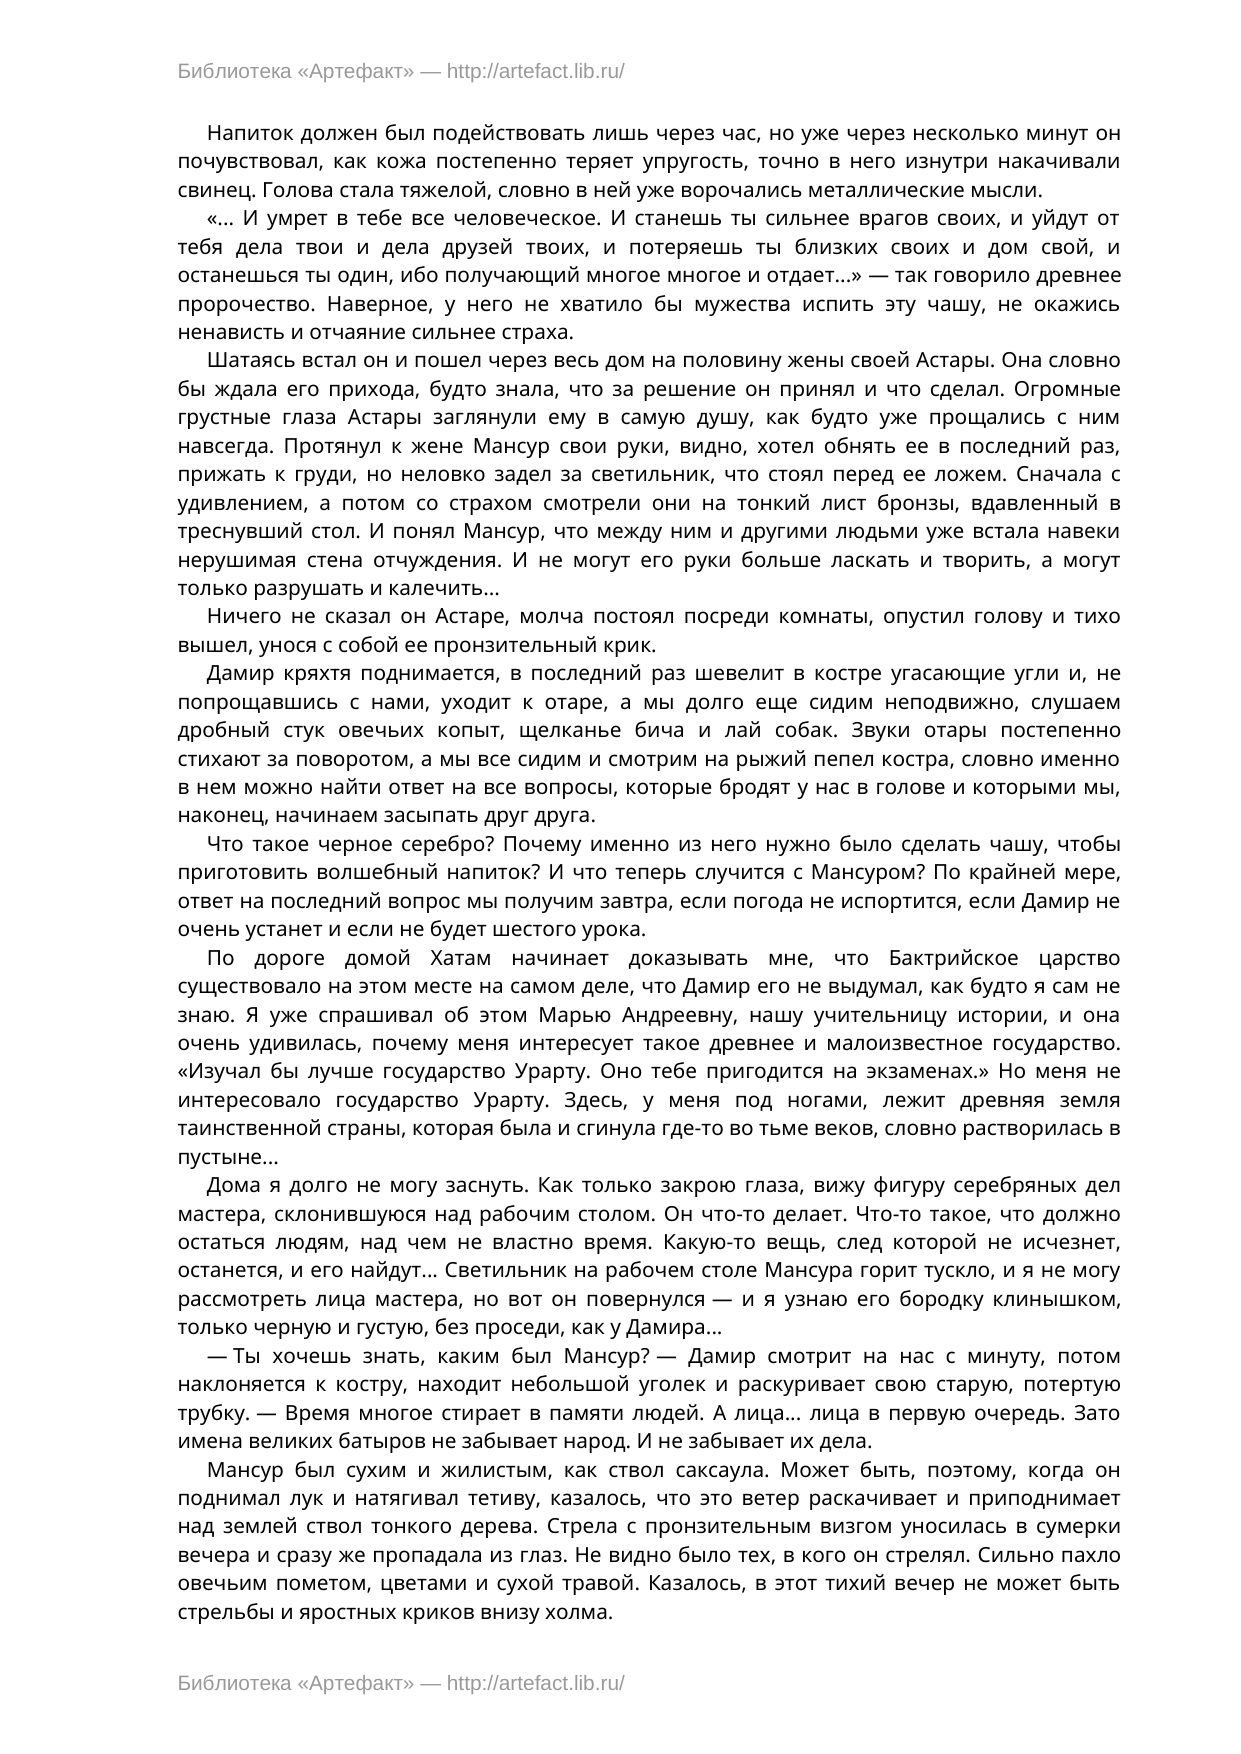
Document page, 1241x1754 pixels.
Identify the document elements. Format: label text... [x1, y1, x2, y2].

text Напиток должен был подействовать лишь через час, но уже через несколько минут он почувствовал, как кожа постепенно теряет упругость, точно в него изнутри накачивали свинец. Голова стала тяжелой, словно в ней уже ворочались металлические мысли. [177, 118, 1122, 203]
text Шатаясь встал он и пошел через весь дом на половину жены своей Астары. Она словно бы ждала его прихода, будто знала, что за решение он принял и что сделал. Огромные грустные глаза Астары заглянули ему в самую душу, как будто уже прощались с ним навсегда. Протянул к жене Мансур свои руки, видно, хотел обнять ее в последний раз, прижать к груди, но неловко задел за светильник, что стоял перед ее ложем. Сначала с удивлением, а потом со страхом смотрели они на тонкий лист бронзы, вдавленный в треснувший стол. И понял Мансур, что между ним и другими людьми уже встала навеки нерушимая стена отчуждения. И не могут его руки больше ласкать и творить, а могут только разрушать и калечить... [177, 346, 1122, 602]
text Дома я долго не могу заснуть. Как только закрою глаза, вижу фигуру серебряных дел мастера, склонившуюся над рабочим столом. Он что-то делает. Что-то такое, что должно остаться людям, над чем не властно время. Какую-то вещь, след которой не исчезнет, останется, и его найдут... Светильник на рабочем столе Мансура горит тускло, и я не могу рассмотреть лица мастера, но вот он повернулся — и я узнаю его бородку клинышком, только черную и густую, без проседи, как у Дамира... [177, 1170, 1122, 1341]
text «... И умрет в тебе все человеческое. И станешь ты сильнее врагов своих, и уйдут от тебя дела твои и дела друзей твоих, и потеряешь ты близких своих и дом свой, и останешься ты один, ибо получающий многое многое и отдает...» — так говорило древнее пророчество. Наверное, у него не хватило бы мужества испить эту чашу, не окажись ненависть и отчаяние сильнее страха. [177, 203, 1122, 346]
text Что такое черное серебро? Почему именно из него нужно было сделать чашу, чтобы приготовить волшебный напиток? И что теперь случится с Мансуром? По крайней мере, ответ на последний вопрос мы получим завтра, если погода не испортится, если Дамир не очень устанет и если не будет шестого урока. [177, 829, 1122, 943]
text По дороге домой Хатам начинает доказывать мне, что Бактрийское царство существовало на этом месте на самом деле, что Дамир его не выдумал, как будто я сам не знаю. Я уже спрашивал об этом Марью Андреевну, нашу учительницу истории, и она очень удивилась, почему меня интересует такое древнее и малоизвестное государство. «Изучал бы лучше государство Урарту. Оно тебе пригодится на экзаменах.» Но меня не интересовало государство Урарту. Здесь, у меня под ногами, лежит древняя земля таинственной страны, которая была и сгинула где-то во тьме веков, словно растворилась в пустыне... [177, 943, 1122, 1170]
text Дамир кряхтя поднимается, в последний раз шевелит в костре угасающие угли и, не попрощавшись с нами, уходит к отаре, а мы долго еще сидим неподвижно, слушаем дробный стук овечьих копыт, щелканье бича и лай собак. Звуки отары постепенно стихают за поворотом, а мы все сидим и смотрим на рыжий пепел костра, словно именно в нем можно найти ответ на все вопросы, которые бродят у нас в голове и которыми мы, наконец, начинаем засыпать друг друга. [177, 658, 1122, 829]
text Ничего не сказал он Астаре, молча постоял посреди комнаты, опустил голову и тихо вышел, унося с собой ее пронзительный крик. [177, 602, 1122, 658]
text — Ты хочешь знать, каким был Мансур? — Дамир смотрит на нас с минуту, потом наклоняется к костру, находит небольшой уголек и раскуривает свою старую, потертую трубку. — Время многое стирает в памяти людей. А лица... лица в первую очередь. Зато имена великих батыров не забывает народ. И не забывает их дела. [177, 1341, 1122, 1455]
text Мансур был сухим и жилистым, как ствол саксаула. Может быть, поэтому, когда он поднимал лук и натягивал тетиву, казалось, что это ветер раскачивает и приподнимает над землей ствол тонкого дерева. Стрела с пронзительным визгом уносилась в сумерки вечера и сразу же пропадала из глаз. Не видно было тех, в кого он стрелял. Сильно пахло овечьим пометом, цветами и сухой травой. Казалось, в этот тихий вечер не может быть стрельбы и яростных криков внизу холма. [177, 1455, 1122, 1625]
